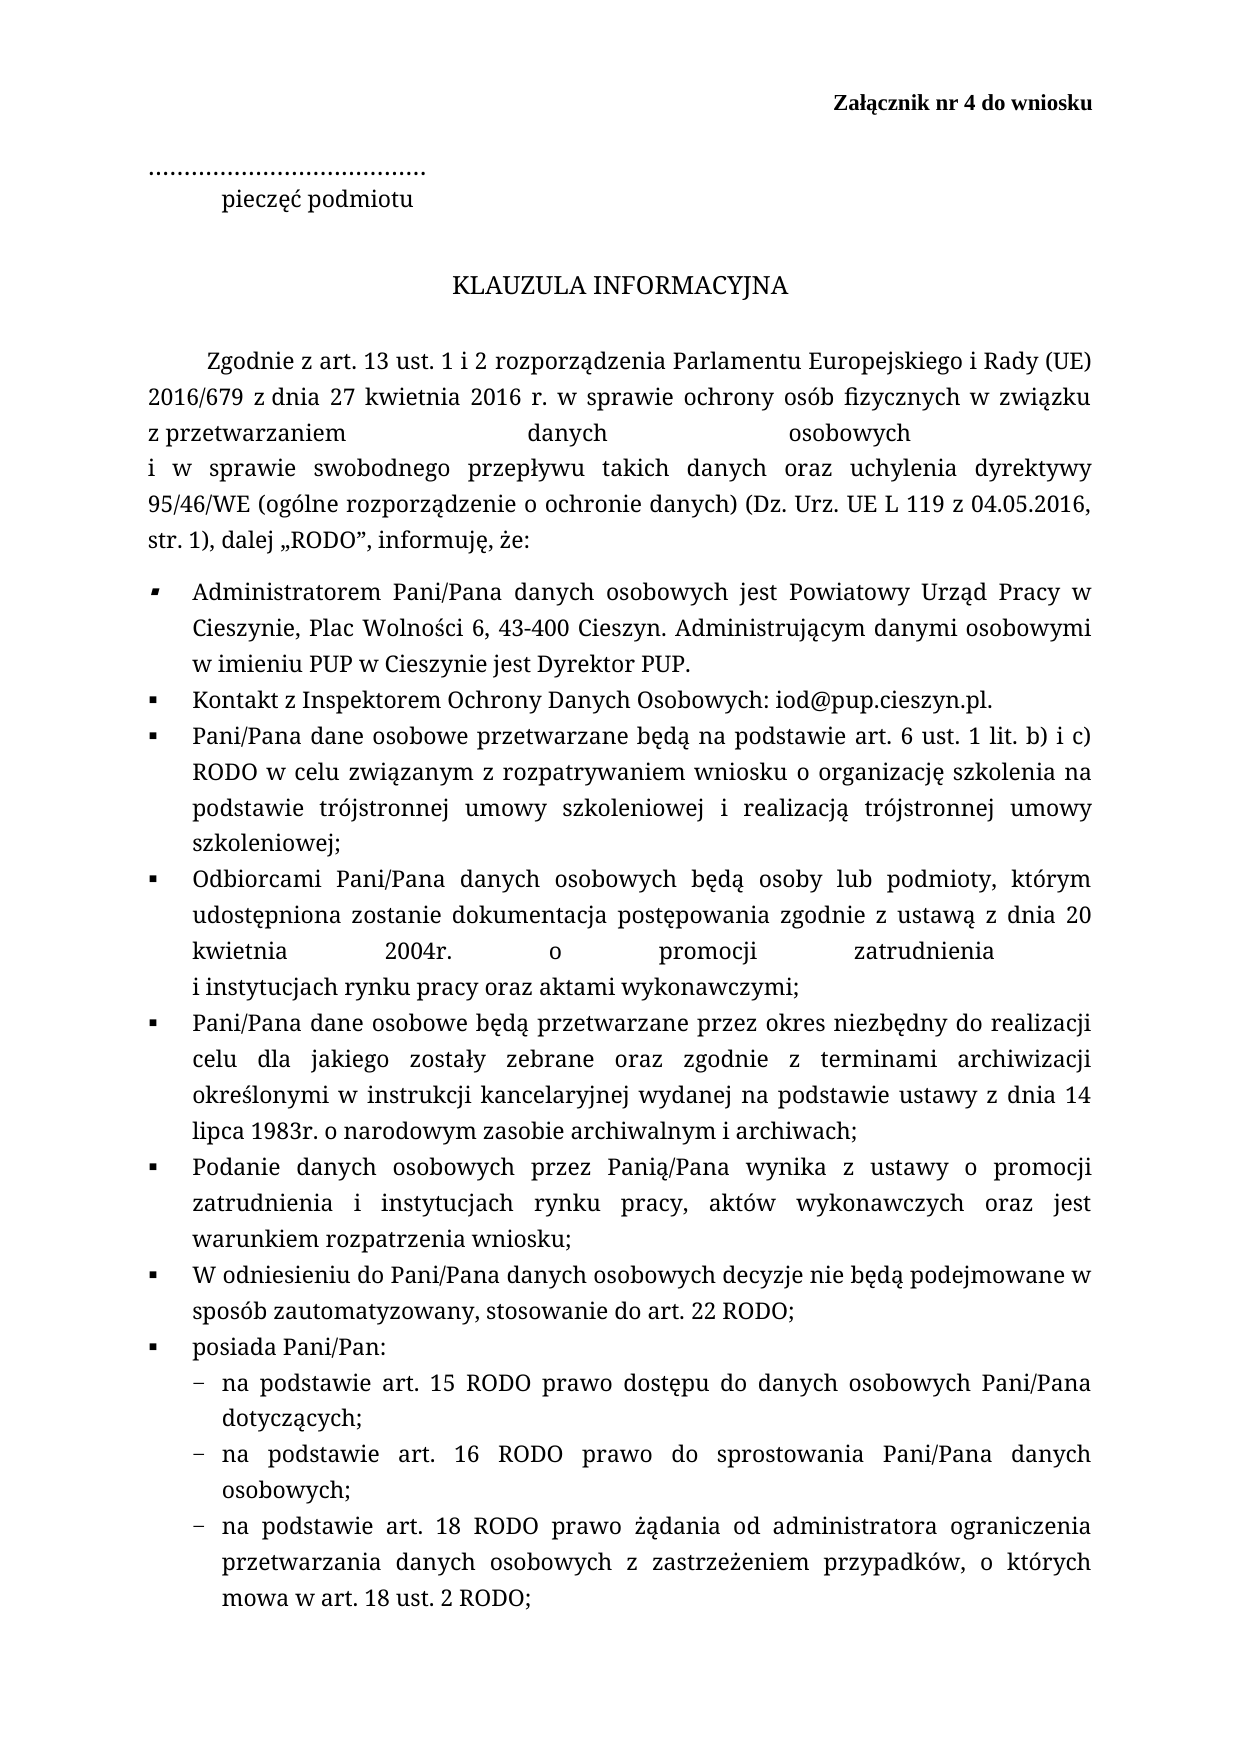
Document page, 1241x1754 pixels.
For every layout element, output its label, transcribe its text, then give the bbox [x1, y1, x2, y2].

list W odniesieniu do Pani/Pana danych osobowych decyzje nie będą podejmowane w sposób zautomatyzowany, stosowanie do art. 22 RODO; [148, 1259, 1092, 1326]
text pieczęć podmiotu [148, 183, 1092, 214]
list Pani/Pana dane osobowe będą przetwarzane przez okres niezbędny do realizacji celu dla jakiego zostały zebrane oraz zgodnie z terminami archiwizacji określonymi w instrukcji kancelaryjnej wydanej na podstawie ustawy z dnia 14 lipca 1983r. o narodowym zasobie archiwalnym i archiwach; [148, 1007, 1092, 1146]
text KLAUZULA INFORMACYJNA [148, 267, 1092, 301]
list na podstawie art. 18 RODO prawo żądania od administratora ograniczenia przetwarzania danych osobowych z zastrzeżeniem przypadków, o których mowa w art. 18 ust. 2 RODO; [192, 1510, 1092, 1613]
list Administratorem Pani/Pana danych osobowych jest Powiatowy Urząd Pracy w Cieszynie, Plac Wolności 6, 43-400 Cieszyn. Administrującym danymi osobowymi w imieniu PUP w Cieszynie jest Dyrektor PUP. [148, 576, 1092, 679]
text Zgodnie z art. 13 ust. 1 i 2 rozporządzenia Parlamentu Europejskiego i Rady (UE) 2016/679 z dnia 27 kwietnia 2016 r. w sprawie ochrony osób fizycznych w związku z przetwarzaniem danych osobowych i w sprawie swobodnego przepływu takich danych oraz uchylenia dyrektywy 95/46/WE (ogólne rozporządzenie o ochronie danych) (Dz. Urz. UE L 119 z 04.05.2016, str. 1), dalej „RODO”, informuję, że: [148, 344, 1092, 556]
list Kontakt z Inspektorem Ochrony Danych Osobowych: iod@pup.cieszyn.pl. [148, 684, 1092, 715]
list na podstawie art. 16 RODO prawo do sprostowania Pani/Pana danych osobowych; [192, 1438, 1092, 1506]
list Podanie danych osobowych przez Panią/Pana wynika z ustawy o promocji zatrudnienia i instytucjach rynku pracy, aktów wykonawczych oraz jest warunkiem rozpatrzenia wniosku; [148, 1151, 1092, 1254]
text ………………………………… [148, 149, 1092, 183]
list posiada Pani/Pan: [148, 1331, 1092, 1362]
text Załącznik nr 4 do wniosku [148, 89, 1092, 115]
list Pani/Pana dane osobowe przetwarzane będą na podstawie art. 6 ust. 1 lit. b) i c) RODO w celu związanym z rozpatrywaniem wniosku o organizację szkolenia na podstawie trójstronnej umowy szkoleniowej i realizacją trójstronnej umowy szkoleniowej; [148, 719, 1092, 859]
list Odbiorcami Pani/Pana danych osobowych będą osoby lub podmioty, którym udostępniona zostanie dokumentacja postępowania zgodnie z ustawą z dnia 20 kwietnia 2004r. o promocji zatrudnienia i instytucjach rynku pracy oraz aktami wykonawczymi; [148, 863, 1092, 1002]
list na podstawie art. 15 RODO prawo dostępu do danych osobowych Pani/Pana dotyczących; [192, 1366, 1092, 1434]
